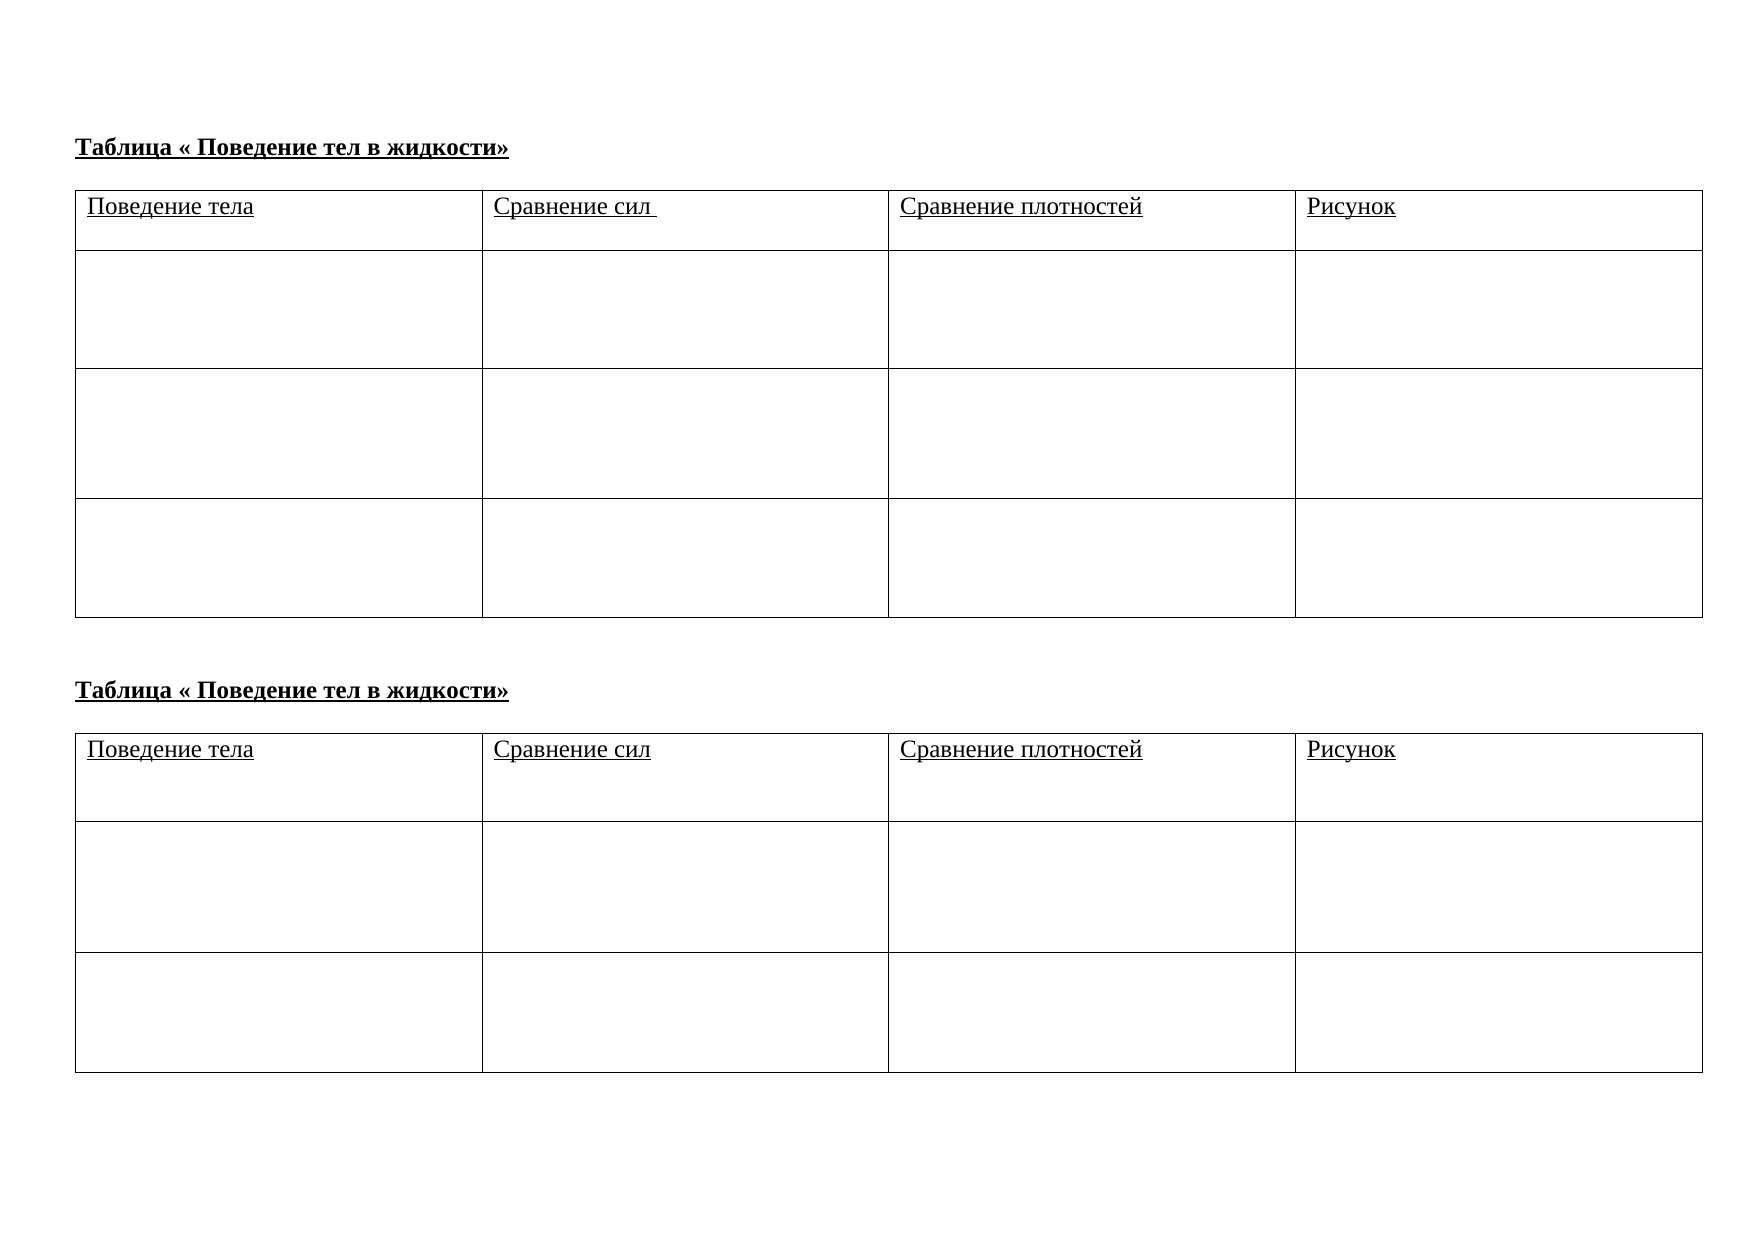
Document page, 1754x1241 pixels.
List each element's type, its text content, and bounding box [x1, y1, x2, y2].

table_cell [76, 499, 482, 617]
table_cell [1296, 822, 1702, 952]
table_cell [1296, 953, 1702, 1072]
table_cell [889, 369, 1295, 498]
table_cell [889, 953, 1295, 1072]
table_cell [1296, 369, 1702, 498]
table_cell [889, 251, 1295, 368]
table_header Сравнение сил [483, 191, 888, 250]
table_cell [76, 369, 482, 498]
table_cell [483, 369, 888, 498]
table_cell [889, 822, 1295, 952]
table_cell [76, 822, 482, 952]
table_cell [889, 499, 1295, 617]
table_header Рисунок [1296, 734, 1702, 821]
table_header Поведение тела [76, 191, 482, 250]
table_cell [483, 953, 888, 1072]
table_cell [483, 499, 888, 617]
table_header Рисунок [1296, 191, 1702, 250]
table_header Сравнение сил [483, 734, 888, 821]
table_cell [76, 251, 482, 368]
table_cell [1296, 251, 1702, 368]
table_cell [76, 953, 482, 1072]
text Таблица « Поведение тел в жидкости» [75, 132, 1679, 161]
table_cell [483, 822, 888, 952]
table_cell [1296, 499, 1702, 617]
table_header Сравнение плотностей [889, 734, 1295, 821]
text Таблица « Поведение тел в жидкости» [75, 675, 1679, 704]
table_header Сравнение плотностей [889, 191, 1295, 250]
table_header Поведение тела [76, 734, 482, 821]
table_cell [483, 251, 888, 368]
